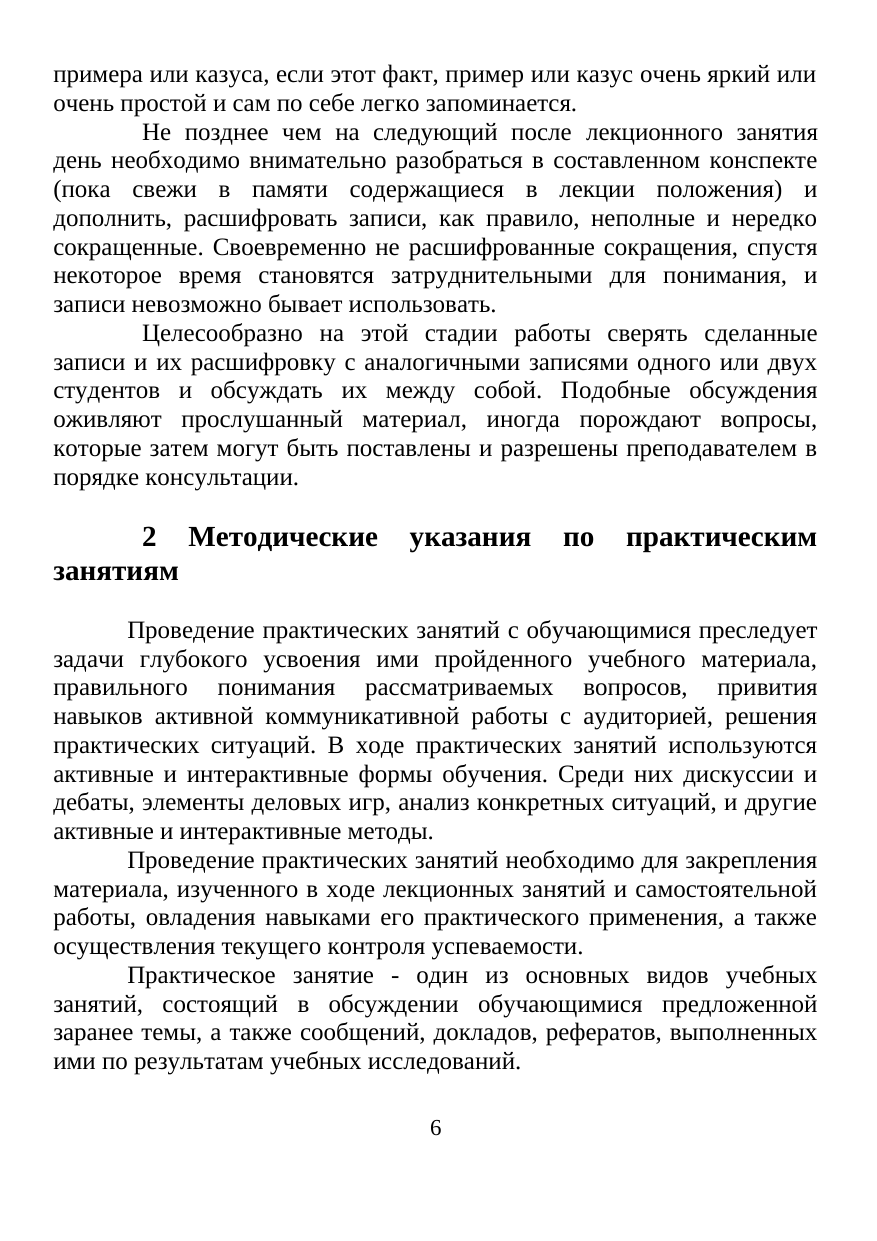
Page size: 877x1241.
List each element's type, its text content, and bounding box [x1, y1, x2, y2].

text Целесообразно на этой стадии работы сверять сделанные записи и их расшифровку с аналогичными записями одного или двух студентов и обсуждать их между собой. Подобные обсуждения оживляют прослушанный материал, иногда порождают вопросы, которые затем могут быть поставлены и разрешены преподавателем в порядке консультации. [53, 318, 818, 490]
text 2 Методические указания по практическим занятиям [53, 519, 818, 586]
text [53, 59, 818, 117]
text Практическое занятие - один из основных видов учебных занятий, состоящий в обсуждении обучающимися предложенной заранее темы, а также сообщений, докладов, рефератов, выполненных ими по результатам учебных исследований. [53, 960, 818, 1075]
text Не позднее чем на следующий после лекционного занятия день необходимо внимательно разобраться в составленном конспекте (пока свежи в памяти содержащиеся в лекции положения) и дополнить, расшифровать записи, как правило, неполные и нередко сокращенные. Своевременно не расшифрованные сокращения, спустя некоторое время становятся затруднительными для понимания, и записи невозможно бывает использовать. [53, 117, 818, 318]
text Проведение практических занятий с обучающимися преследует задачи глубокого усвоения ими пройденного учебного материала, правильного понимания рассматриваемых вопросов, привития навыков активной коммуникативной работы с аудиторией, решения практических ситуаций. В ходе практических занятий используются активные и интерактивные формы обучения. Среди них дискуссии и дебаты, элементы деловых игр, анализ конкретных ситуаций, и другие активные и интерактивные методы. [53, 615, 818, 845]
text Проведение практических занятий необходимо для закрепления материала, изученного в ходе лекционных занятий и самостоятельной работы, овладения навыками его практического применения, а также осуществления текущего контроля успеваемости. [53, 845, 818, 960]
